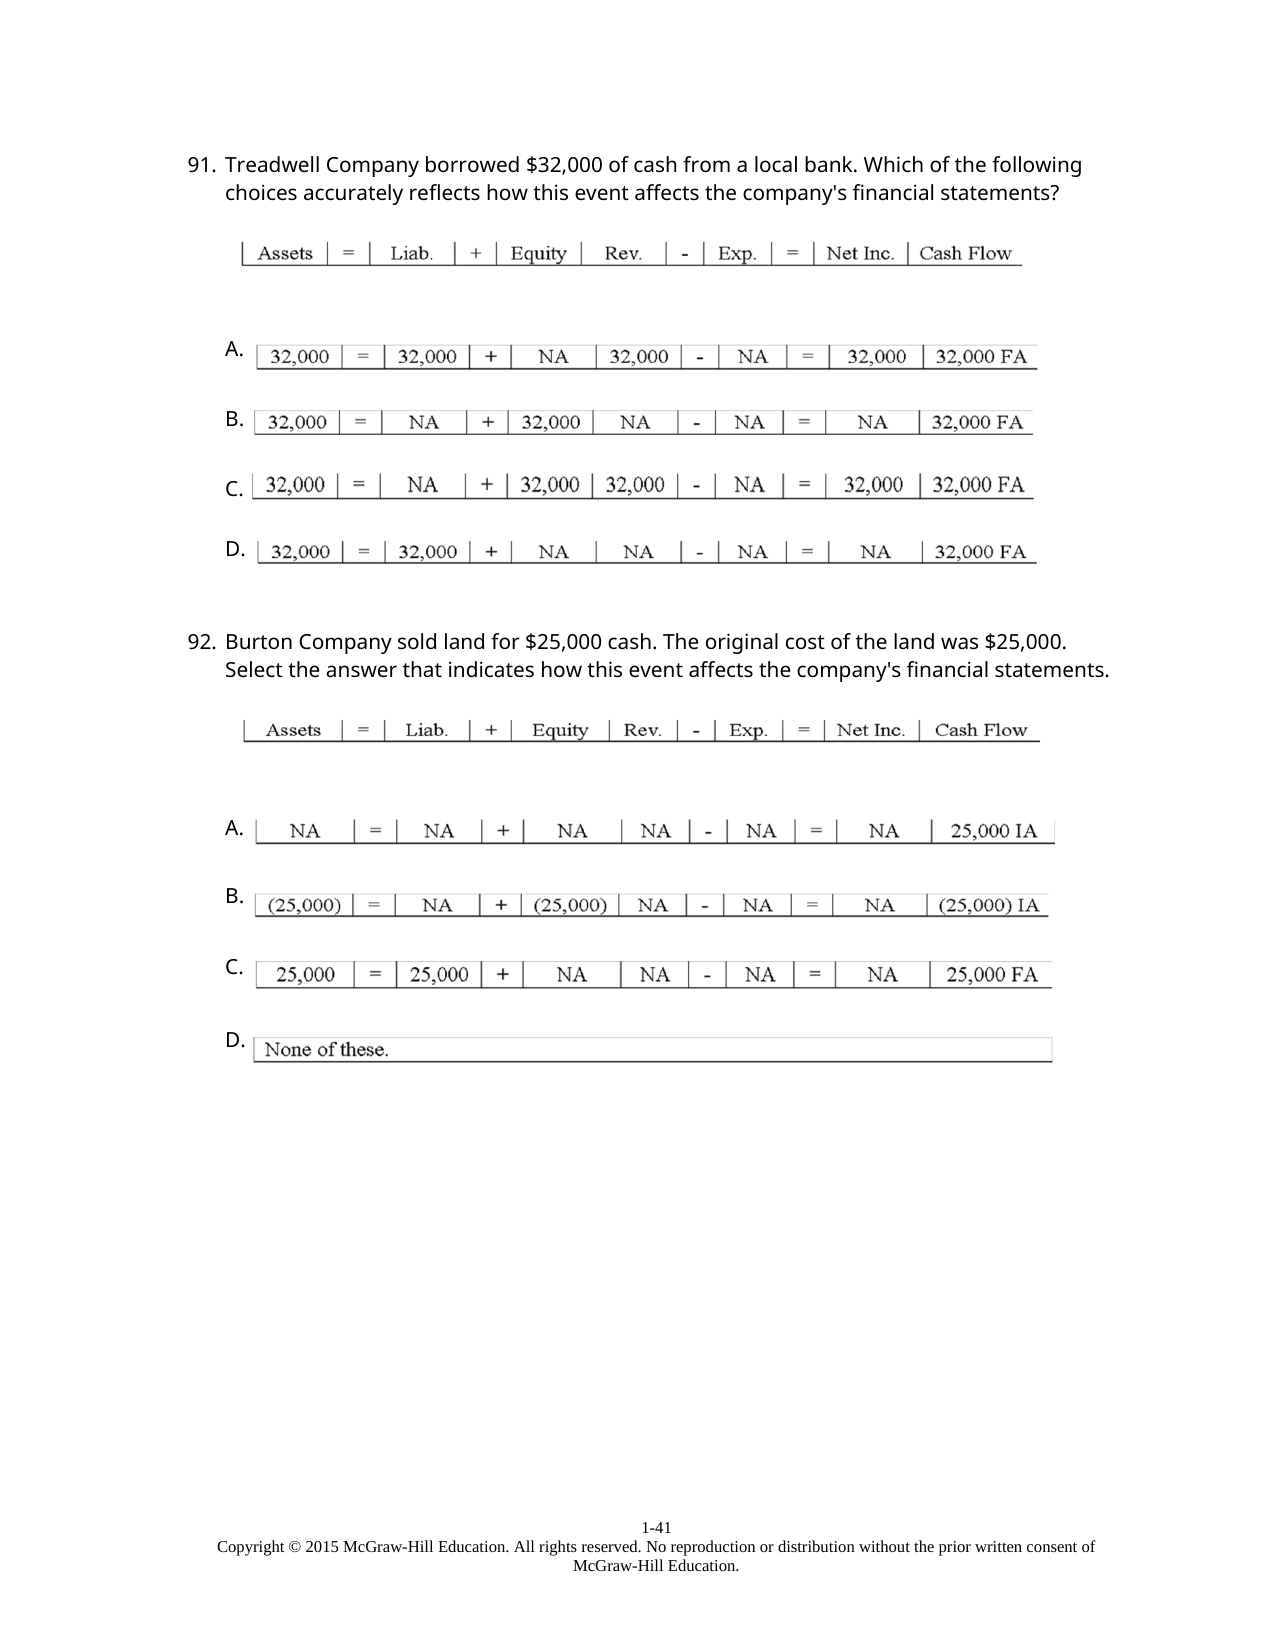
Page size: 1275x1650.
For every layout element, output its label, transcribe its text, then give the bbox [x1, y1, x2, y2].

picture [250, 403, 1065, 443]
table_header Treadwell Company borrowed $32,000 of cash from a local bank. Which of the following choices accurately reflects how this event affects the company's financial statements? [225, 150, 1125, 601]
picture [230, 707, 1057, 750]
picture [230, 230, 1036, 272]
table_header 92. [188, 627, 225, 1106]
picture [251, 951, 1068, 995]
picture [250, 334, 1043, 374]
table_header Burton Company sold land for $25,000 cash. The original cost of the land was $25,000. Select the answer that indicates how this event affects the company's financial statements. [225, 627, 1125, 1106]
picture [250, 812, 1060, 851]
picture [251, 533, 1050, 573]
picture [250, 880, 1057, 922]
picture [251, 473, 1043, 504]
table_header 91. [188, 150, 225, 601]
picture [251, 1024, 1061, 1078]
